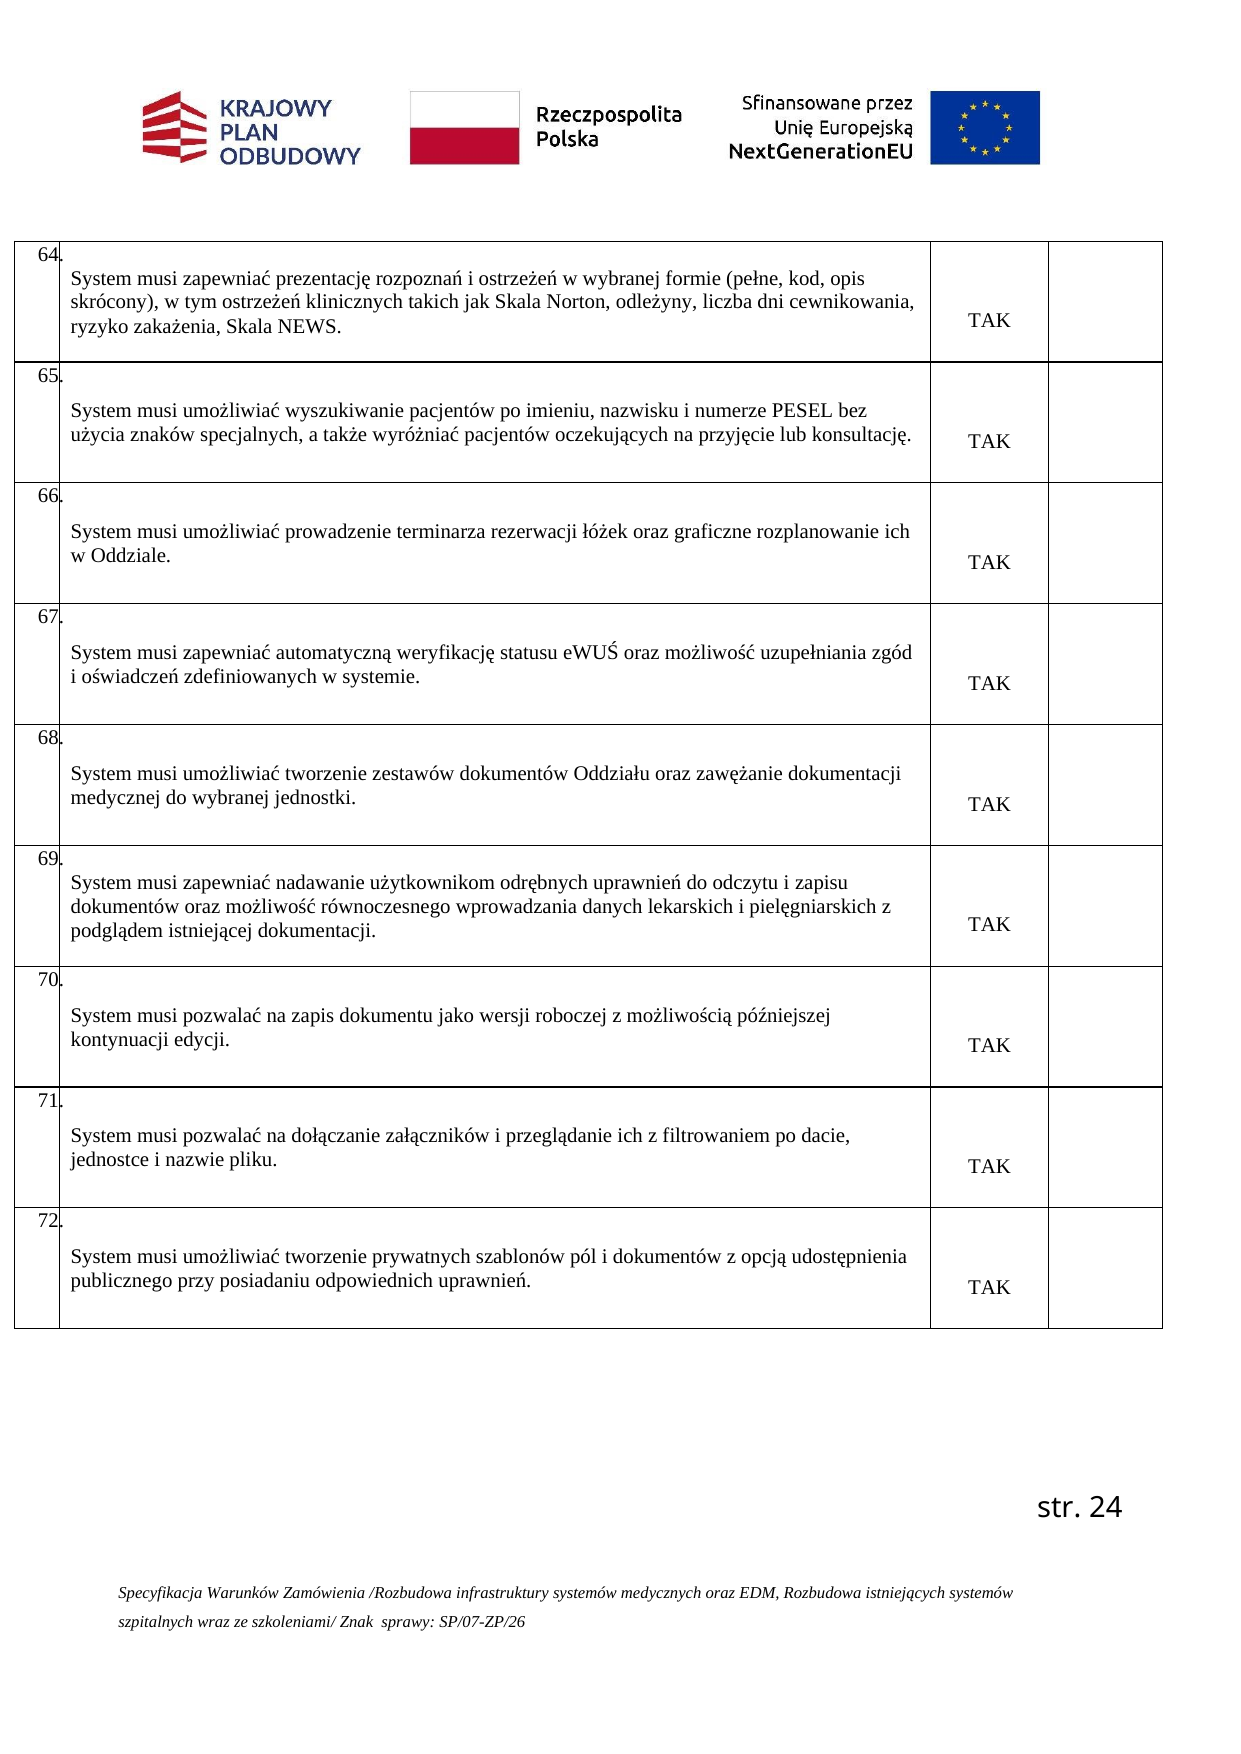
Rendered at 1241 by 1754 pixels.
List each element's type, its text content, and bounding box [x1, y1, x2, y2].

picture [118, 67, 1064, 189]
table_cell System musi umożliwiać tworzenie prywatnych szablonów pól i dokumentów z opcją udostępnienia publicznego przy posiadaniu odpowiednich uprawnień. [60, 1208, 930, 1328]
table_cell System musi umożliwiać wyszukiwanie pacjentów po imieniu, nazwisku i numerze PESEL bez użycia znaków specjalnych, a także wyróżniać pacjentów oczekujących na przyjęcie lub konsultację. [60, 363, 930, 482]
table_cell TAK [931, 363, 1048, 482]
table_cell TAK [931, 483, 1048, 603]
table_cell TAK [931, 846, 1048, 966]
table_cell [1049, 846, 1162, 966]
table_cell System musi umożliwiać prowadzenie terminarza rezerwacji łóżek oraz graficzne rozplanowanie ich w Oddziale. [60, 483, 930, 603]
table_cell [1049, 483, 1162, 603]
table_cell TAK [931, 725, 1048, 845]
table_cell TAK [931, 1088, 1048, 1207]
table_cell TAK [931, 242, 1048, 361]
table_cell TAK [931, 967, 1048, 1086]
table_cell TAK [931, 604, 1048, 724]
table_cell [15, 483, 59, 603]
table_cell System musi zapewniać automatyczną weryfikację statusu eWUŚ oraz możliwość uzupełniania zgód i oświadczeń zdefiniowanych w systemie. [60, 604, 930, 724]
table_cell [1049, 363, 1162, 482]
table_cell System musi zapewniać prezentację rozpoznań i ostrzeżeń w wybranej formie (pełne, kod, opis skrócony), w tym ostrzeżeń klinicznych takich jak Skala Norton, odleżyny, liczba dni cewnikowania, ryzyko zakażenia, Skala NEWS. [60, 242, 930, 361]
table_cell [1049, 1088, 1162, 1207]
table_cell [1049, 725, 1162, 845]
table_cell System musi zapewniać nadawanie użytkownikom odrębnych uprawnień do odczytu i zapisu dokumentów oraz możliwość równoczesnego wprowadzania danych lekarskich i pielęgniarskich z podglądem istniejącej dokumentacji. [60, 846, 930, 966]
table_cell [15, 363, 59, 482]
table_cell [15, 604, 59, 724]
table_cell [15, 1088, 59, 1207]
table_cell System musi pozwalać na zapis dokumentu jako wersji roboczej z możliwością późniejszej kontynuacji edycji. [60, 967, 930, 1086]
table_cell [15, 846, 59, 966]
table_cell [1049, 1208, 1162, 1328]
table_cell System musi pozwalać na dołączanie załączników i przeglądanie ich z filtrowaniem po dacie, jednostce i nazwie pliku. [60, 1088, 930, 1207]
table_cell [15, 242, 59, 361]
table_cell [1049, 967, 1162, 1086]
table_cell [1049, 242, 1162, 361]
table_cell TAK [931, 1208, 1048, 1328]
table_cell [15, 1208, 59, 1328]
table_cell [1049, 604, 1162, 724]
table_cell System musi umożliwiać tworzenie zestawów dokumentów Oddziału oraz zawężanie dokumentacji medycznej do wybranej jednostki. [60, 725, 930, 845]
table_cell [15, 967, 59, 1086]
table_cell [15, 725, 59, 845]
